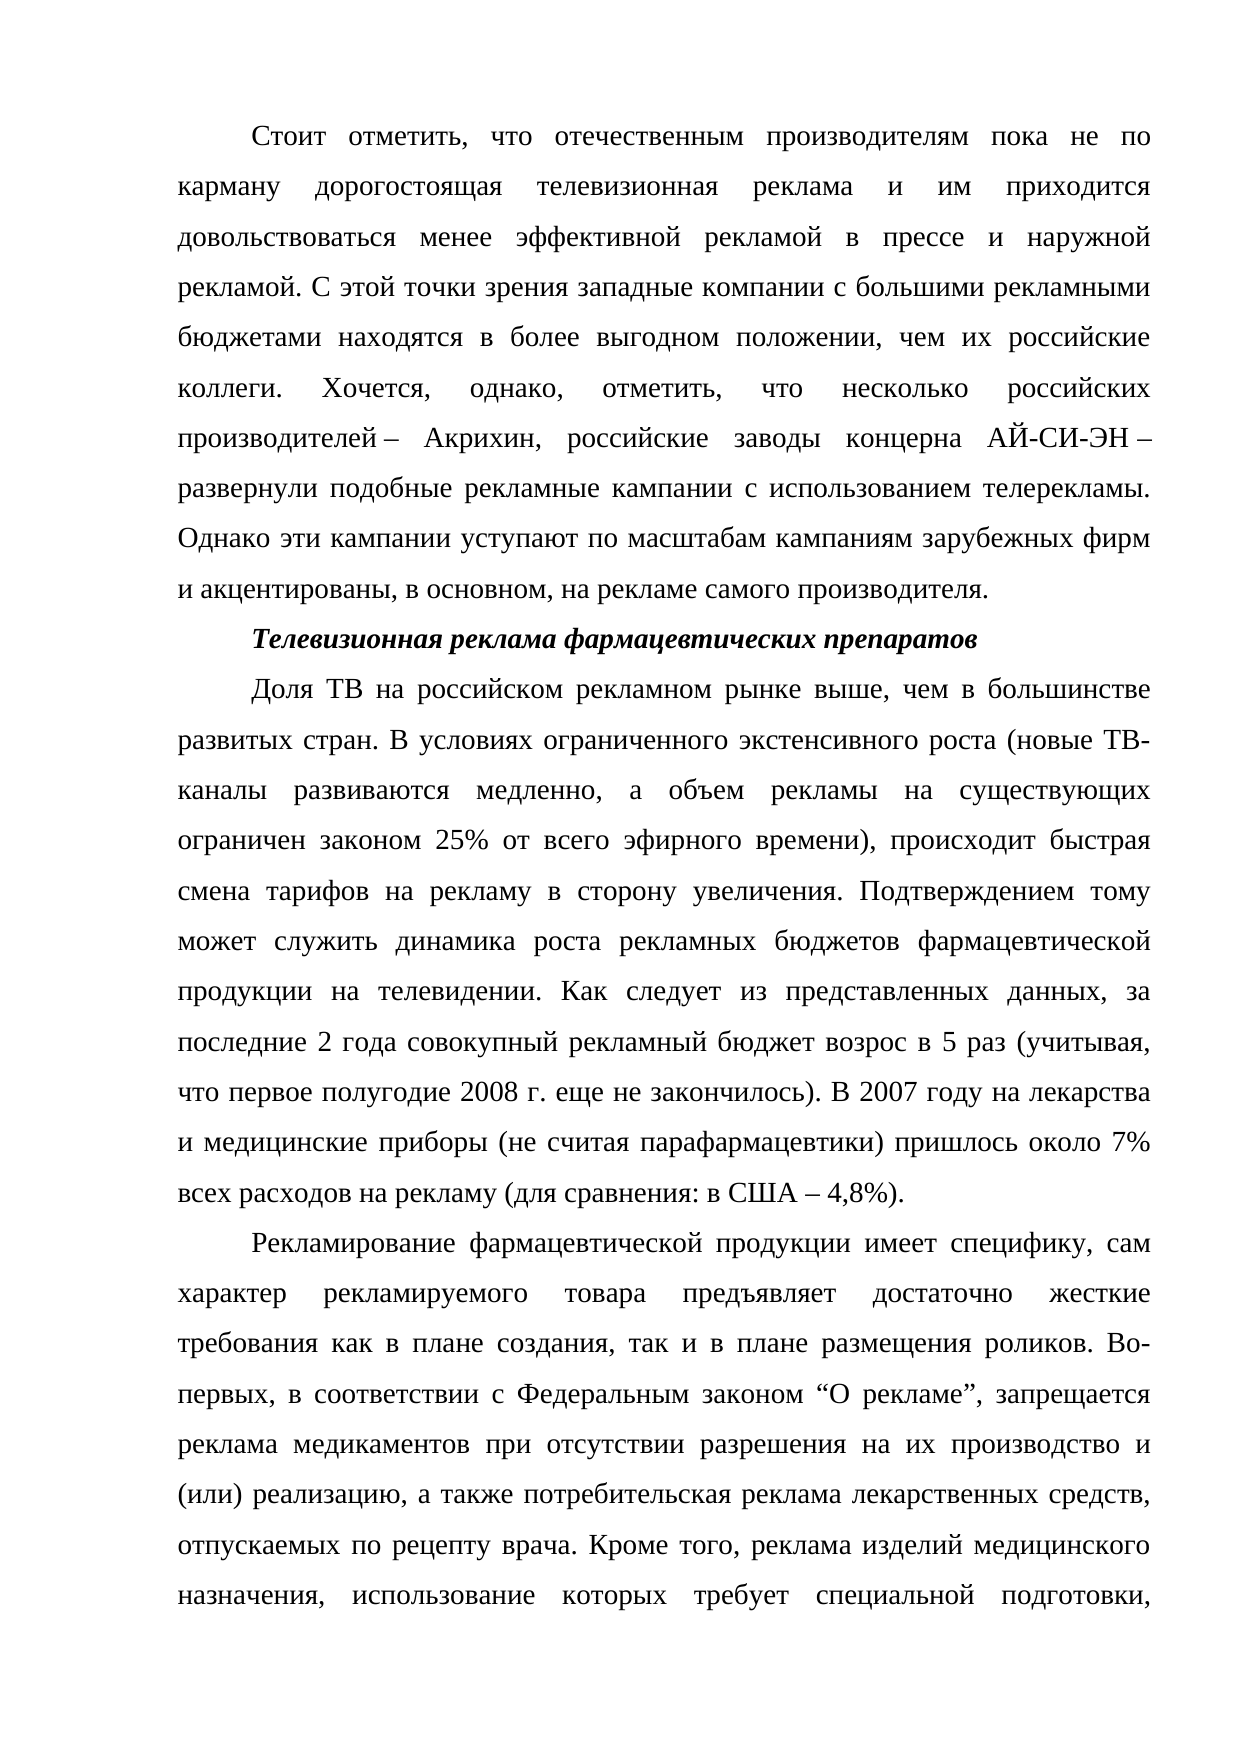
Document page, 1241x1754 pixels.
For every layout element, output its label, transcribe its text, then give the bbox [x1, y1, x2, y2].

list Доля ТВ на российском рекламном рынке выше, чем в большинстве развитых стран. В условиях ограниченного экстенсивного роста (новые ТВ-каналы развиваются медленно, а объем рекламы на существующих ограничен законом 25% от всего эфирного времени), происходит быстрая смена тарифов на рекламу в сторону увеличения. Подтверждением тому может служить динамика роста рекламных бюджетов фармацевтической продукции на телевидении. Как следует из представленных данных, за последние 2 года совокупный рекламный бюджет возрос в 5 раз (учитывая, что первое полугодие 2008 г. еще не закончилось). В 2007 году на лекарства и медицинские приборы (не считая парафармацевтики) пришлось около 7% всех расходов на рекламу (для сравнения: в США – 4,8%). [177, 672, 1152, 1208]
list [177, 1225, 1152, 1611]
text Стоит отметить, что отечественным производителям пока не по карману дорогостоящая телевизионная реклама и им приходится довольствоваться менее эффективной рекламой в прессе и наружной рекламой. С этой точки зрения западные компании с большими рекламными бюджетами находятся в более выгодном положении, чем их российские коллеги. Хочется, однако, отметить, что несколько российских производителей – Акрихин, российские заводы концерна АЙ-СИ-ЭН – развернули подобные рекламные кампании с использованием телерекламы. Однако эти кампании уступают по масштабам кампаниям зарубежных фирм и акцентированы, в основном, на рекламе самого производителя. [177, 118, 1152, 604]
subtitle Телевизионная реклама фармацевтических препаратов [177, 621, 1152, 655]
